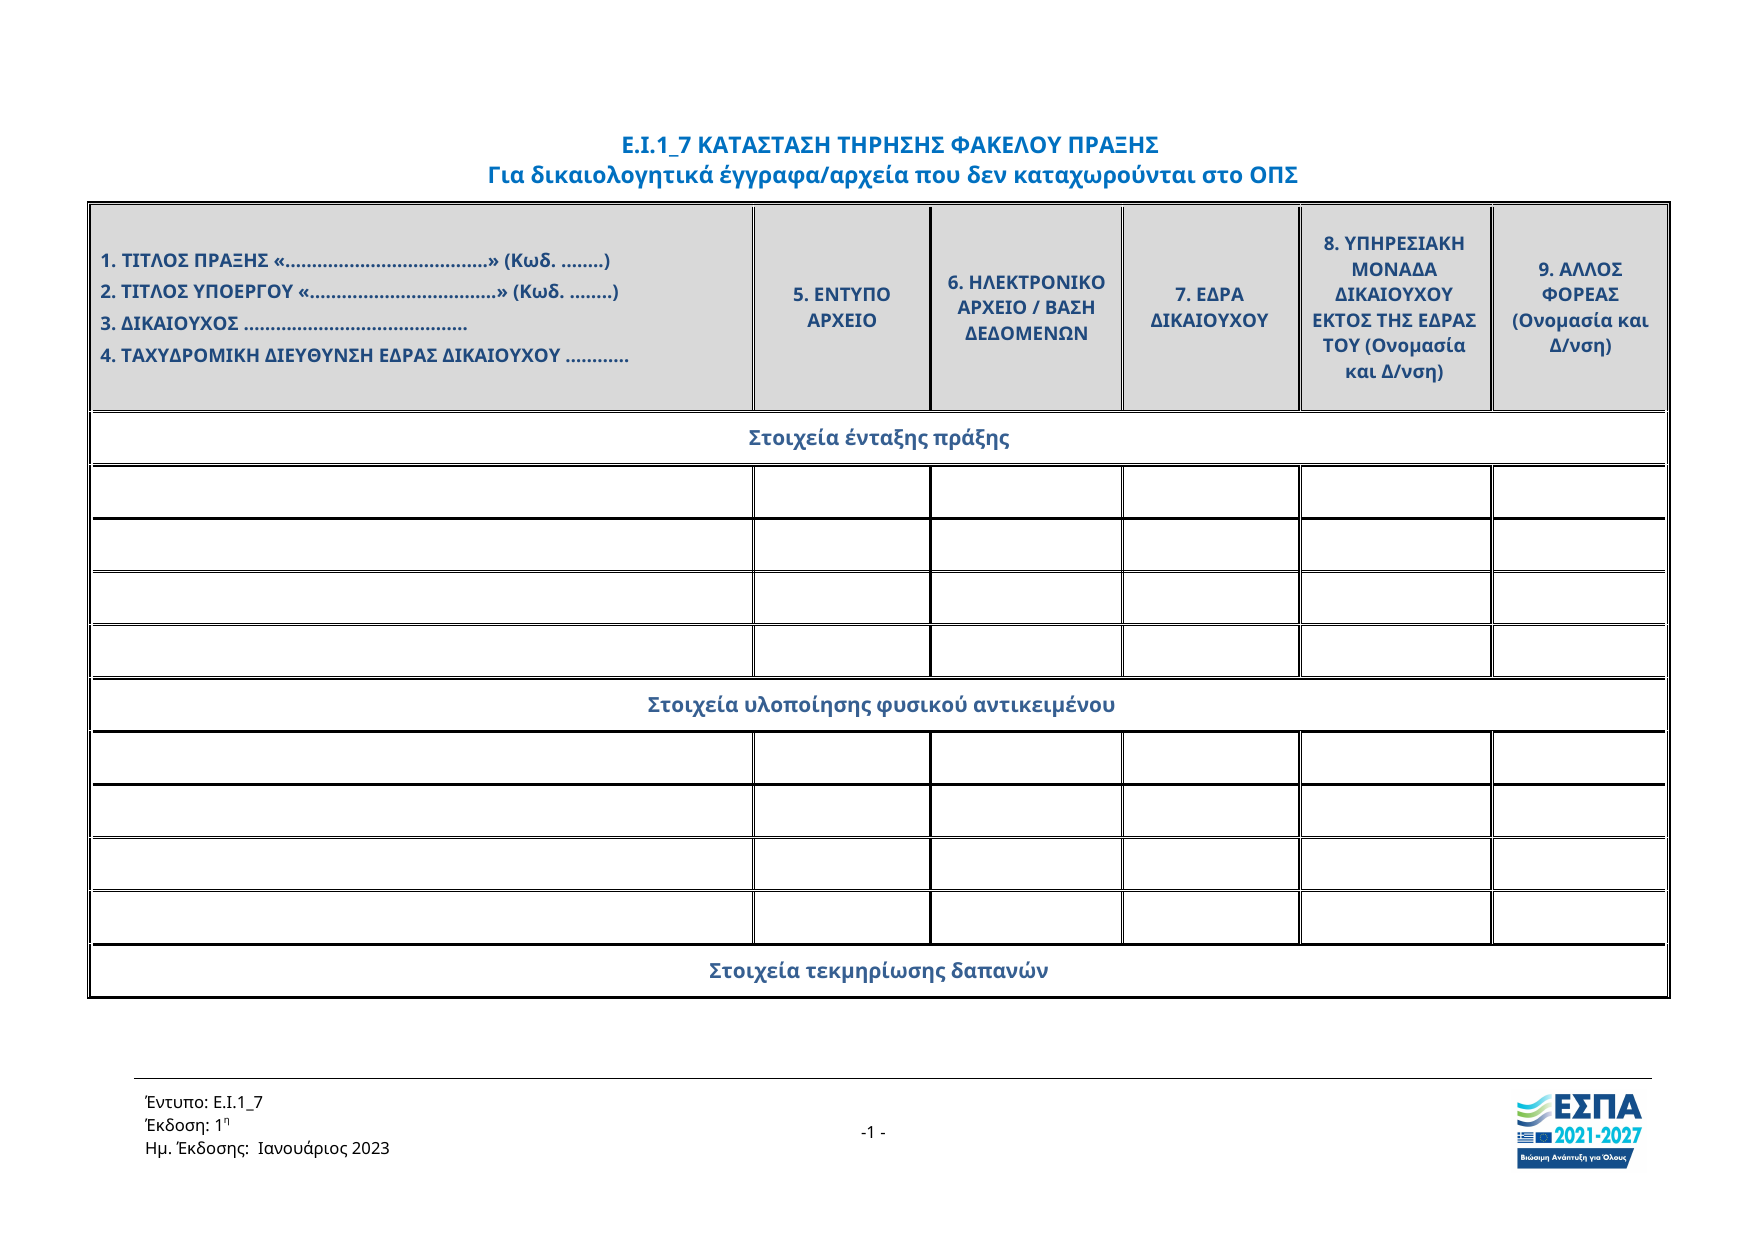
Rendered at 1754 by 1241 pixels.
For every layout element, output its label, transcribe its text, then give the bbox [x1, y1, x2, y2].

table_cell [755, 626, 929, 676]
table_cell [755, 520, 929, 570]
table_cell [89, 730, 752, 783]
table_cell [1124, 467, 1298, 517]
table_cell [91, 623, 752, 676]
table_header 9. ΑΛΛΟΣ ΦΟΡΕΑΣ (Ονομασία και Δ/νση) [1492, 205, 1667, 410]
table_cell [91, 783, 752, 836]
table_cell [1494, 517, 1667, 570]
table_cell Στοιχεία τεκμηρίωσης δαπανών [89, 943, 1669, 996]
table_cell [932, 467, 1121, 517]
table_cell [1124, 733, 1298, 783]
table_cell [932, 786, 1121, 836]
table_cell [932, 733, 1121, 783]
table_header 8. ΥΠΗΡΕΣΙΑΚΗ ΜΟΝΑΔΑ ΔΙΚΑΙΟΥΧΟΥ ΕΚΤΟΣ ΤΗΣ ΕΔΡΑΣ ΤΟΥ (Ονομασία και Δ/νση) [1300, 205, 1492, 410]
table_cell [932, 573, 1121, 623]
table_cell [91, 889, 752, 942]
table_cell [932, 626, 1121, 676]
table_cell [1492, 463, 1669, 517]
table_header 6. ΗΛΕΚΤΡΟΝΙΚΟ ΑΡΧΕΙΟ / ΒΑΣΗ ΔΕΔΟΜΕΝΩΝ [931, 205, 1122, 410]
table_cell Στοιχεία ένταξης πράξης [91, 410, 1667, 463]
table_cell [1124, 839, 1298, 889]
table_cell [1302, 839, 1490, 889]
table_cell [1302, 467, 1490, 517]
table_cell [932, 520, 1121, 570]
table_header 5. ΕΝΤΥΠΟ ΑΡΧΕΙΟ [754, 205, 931, 410]
table_cell [1302, 520, 1490, 570]
table_cell [1124, 520, 1298, 570]
table_cell [1494, 570, 1667, 623]
table_cell [932, 892, 1121, 942]
table_cell [1494, 730, 1669, 783]
table_cell [755, 892, 929, 942]
table_cell [1124, 786, 1298, 836]
table_cell [1494, 836, 1667, 889]
table_cell [1302, 626, 1490, 676]
table_cell [1302, 733, 1490, 783]
table_cell [1124, 626, 1298, 676]
table_header 1. ΤΙΤΛΟΣ ΠΡΑΞΗΣ «………………………………..» (Κωδ. ……..) 2. ΤΙΤΛΟΣ ΥΠΟΕΡΓΟΥ «……………………………..» (Κωδ. ……..) 3. ΔΙΚΑΙΟΥΧΟΣ …………………………………… 4. ΤΑΧΥΔΡΟΜΙΚΗ ΔΙΕΥΘΥΝΣΗ ΕΔΡΑΣ ΔΙΚΑΙΟΥΧΟΥ ………… [91, 205, 753, 410]
table_cell [91, 570, 752, 623]
picture [1511, 1089, 1647, 1173]
table_cell [1124, 892, 1298, 942]
table_cell Στοιχεία υλοποίησης φυσικού αντικειμένου [91, 676, 1667, 729]
table_cell [1494, 623, 1667, 676]
table_cell [755, 733, 929, 783]
table_cell [932, 839, 1121, 889]
table_cell [1124, 573, 1298, 623]
table_cell [91, 836, 752, 889]
table_cell [755, 573, 929, 623]
table_cell [1302, 892, 1490, 942]
table_cell [1494, 889, 1667, 942]
table_cell [1302, 573, 1490, 623]
table_cell [755, 467, 929, 517]
table_cell [1302, 786, 1490, 836]
subtitle Ε.I.1_7 ΚΑΤΑΣΤΑΣΗ ΤΗΡΗΣΗΣ ΦΑΚΕΛΟΥ ΠΡΑΞΗΣ Για δικαιολογητικά έγγραφα/αρχεία που δεν καταχωρούνται στο ΟΠΣ [150, 131, 1636, 189]
table_cell [1494, 783, 1667, 836]
table_cell [755, 786, 929, 836]
table_header 7. ΕΔΡΑ ΔΙΚΑΙΟΥΧΟΥ [1123, 205, 1300, 410]
table_cell [89, 463, 753, 517]
table_cell [755, 839, 929, 889]
table_cell [91, 517, 752, 570]
